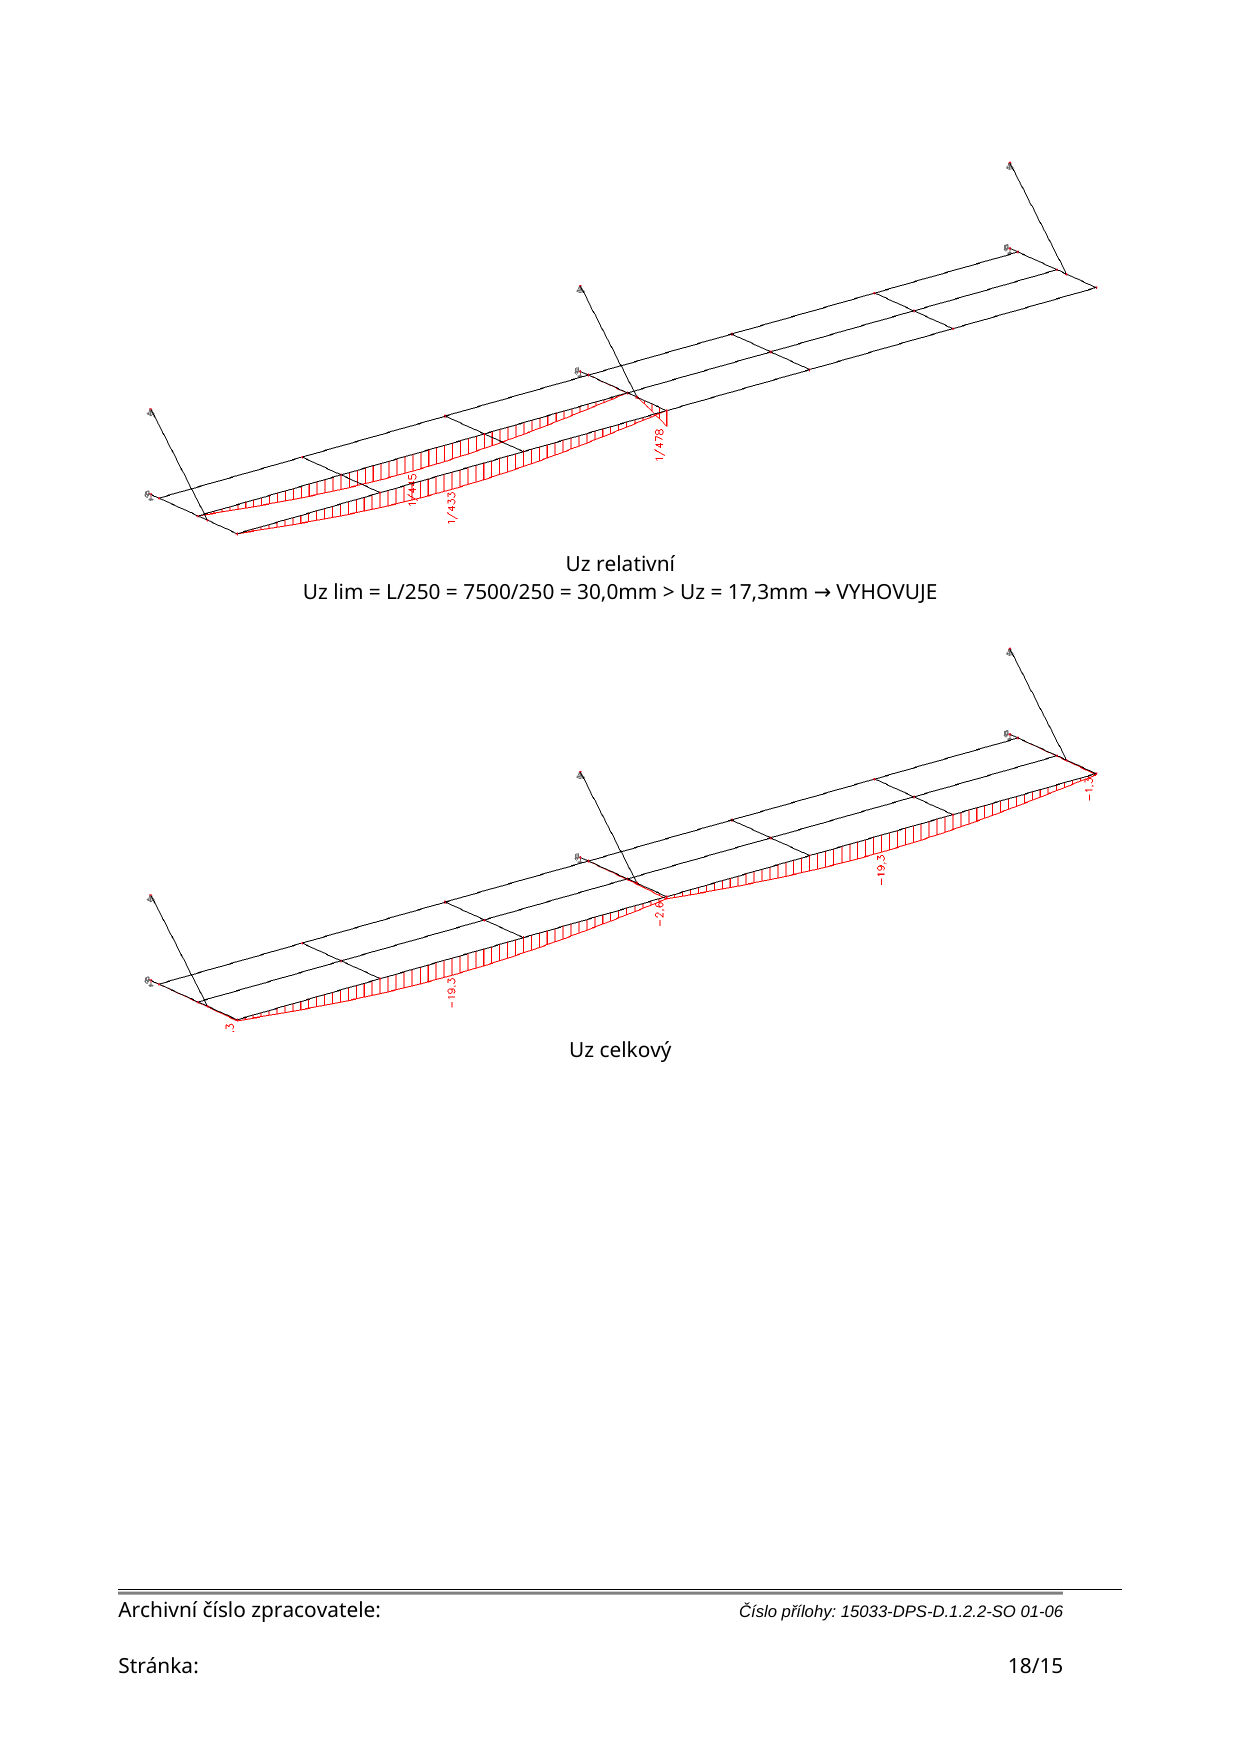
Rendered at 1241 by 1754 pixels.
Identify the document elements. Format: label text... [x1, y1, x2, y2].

picture [118, 147, 1123, 549]
text Uz celkový [118, 1035, 1122, 1063]
text Uz lim = L/250 = 7500/250 = 30,0mm > Uz = 17,3mm → VYHOVUJE [118, 577, 1122, 606]
text Uz relativní [118, 549, 1122, 577]
picture [118, 633, 1123, 1035]
